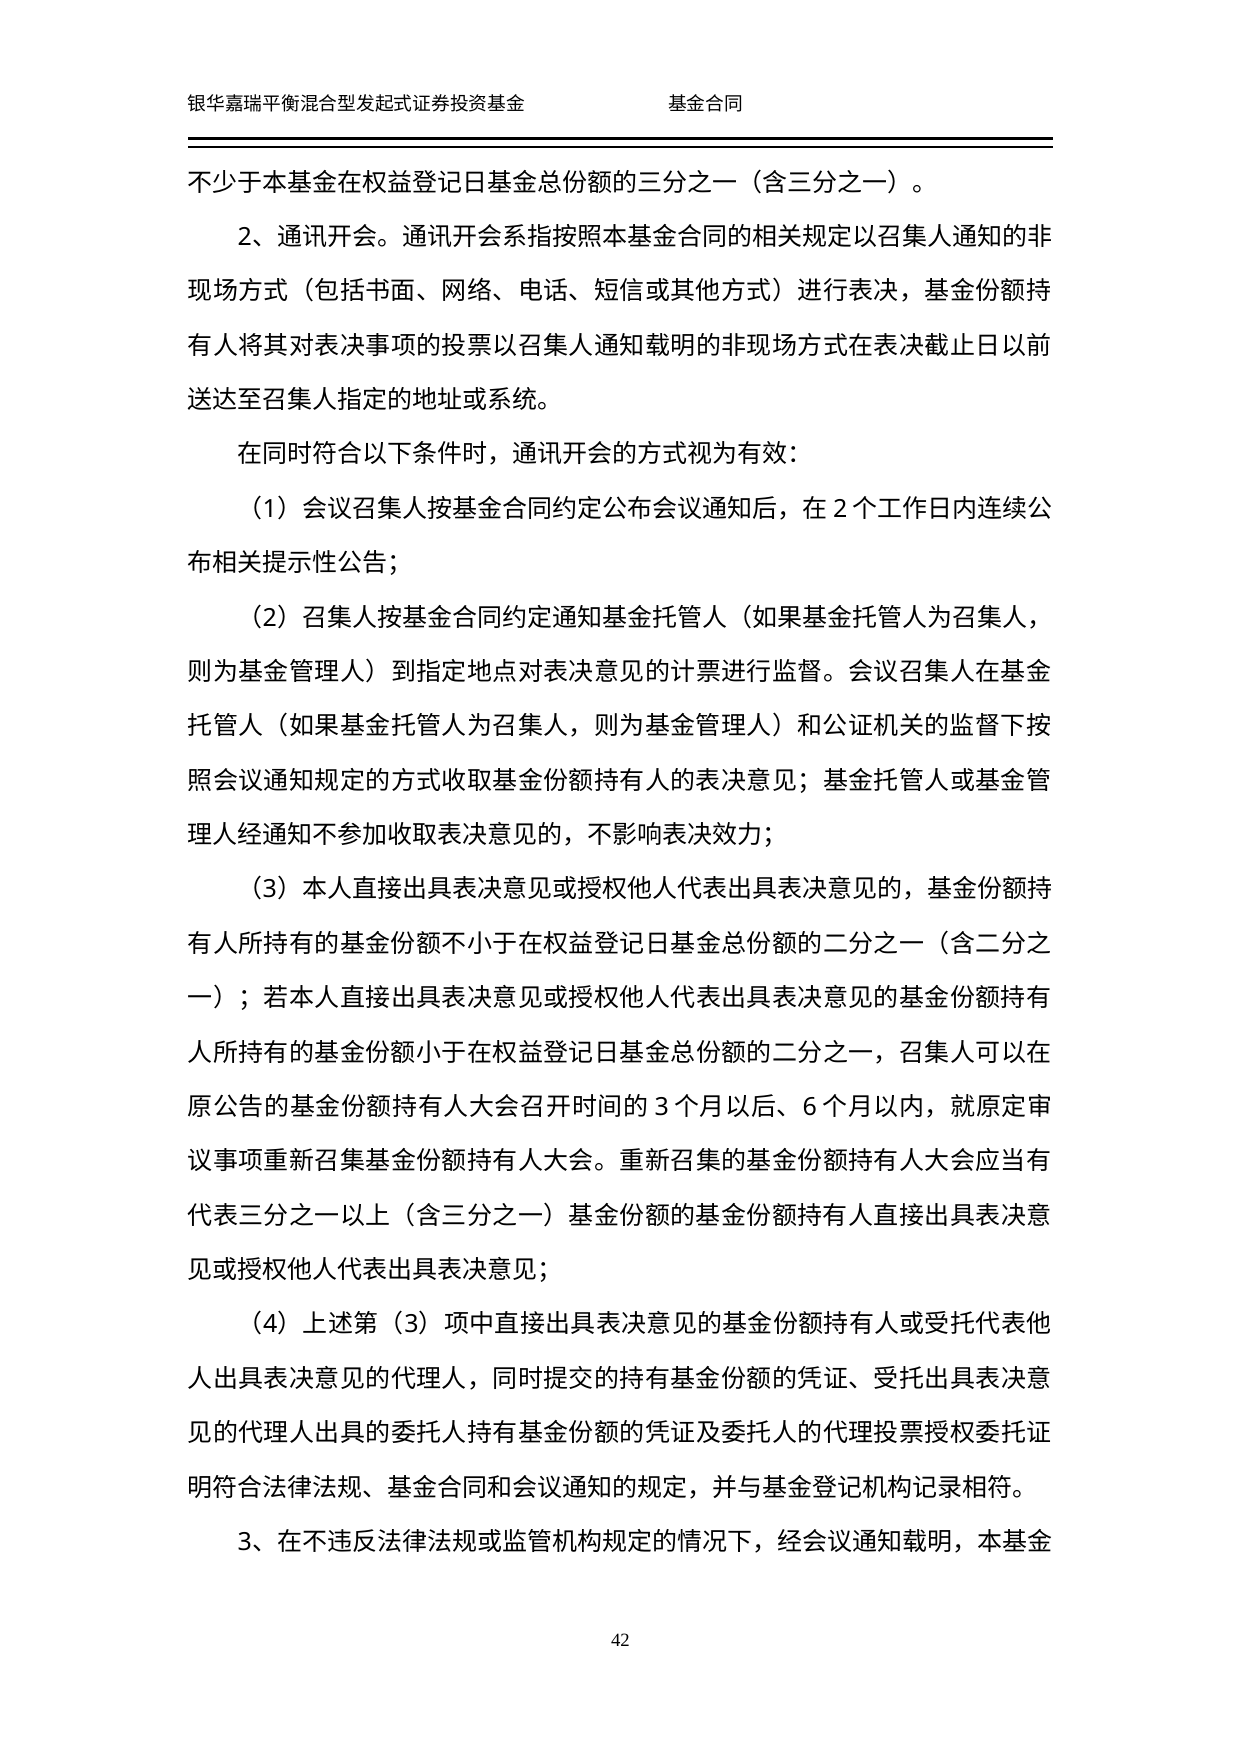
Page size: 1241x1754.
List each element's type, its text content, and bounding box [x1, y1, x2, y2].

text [187, 1521, 1053, 1558]
text （1）会议召集人按基金合同约定公布会议通知后，在2个工作日内连续公布相关提示性公告； [187, 488, 1053, 579]
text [187, 162, 1053, 198]
text （2）召集人按基金合同约定通知基金托管人（如果基金托管人为召集人，则为基金管理人）到指定地点对表决意见的计票进行监督。会议召集人在基金托管人（如果基金托管人为召集人，则为基金管理人）和公证机关的监督下按照会议通知规定的方式收取基金份额持有人的表决意见；基金托管人或基金管理人经通知不参加收取表决意见的，不影响表决效力； [187, 597, 1053, 851]
text （3）本人直接出具表决意见或授权他人代表出具表决意见的，基金份额持有人所持有的基金份额不小于在权益登记日基金总份额的二分之一（含二分之一）；若本人直接出具表决意见或授权他人代表出具表决意见的基金份额持有人所持有的基金份额小于在权益登记日基金总份额的二分之一，召集人可以在原公告的基金份额持有人大会召开时间的3个月以后、6个月以内，就原定审议事项重新召集基金份额持有人大会。重新召集的基金份额持有人大会应当有代表三分之一以上（含三分之一）基金份额的基金份额持有人直接出具表决意见或授权他人代表出具表决意见； [187, 869, 1053, 1286]
text 在同时符合以下条件时，通讯开会的方式视为有效： [187, 434, 1053, 470]
text （4）上述第（3）项中直接出具表决意见的基金份额持有人或受托代表他人出具表决意见的代理人，同时提交的持有基金份额的凭证、受托出具表决意见的代理人出具的委托人持有基金份额的凭证及委托人的代理投票授权委托证明符合法律法规、基金合同和会议通知的规定，并与基金登记机构记录相符。 [187, 1304, 1053, 1503]
text 2、通讯开会。通讯开会系指按照本基金合同的相关规定以召集人通知的非现场方式（包括书面、网络、电话、短信或其他方式）进行表决，基金份额持有人将其对表决事项的投票以召集人通知载明的非现场方式在表决截止日以前送达至召集人指定的地址或系统。 [187, 216, 1053, 416]
